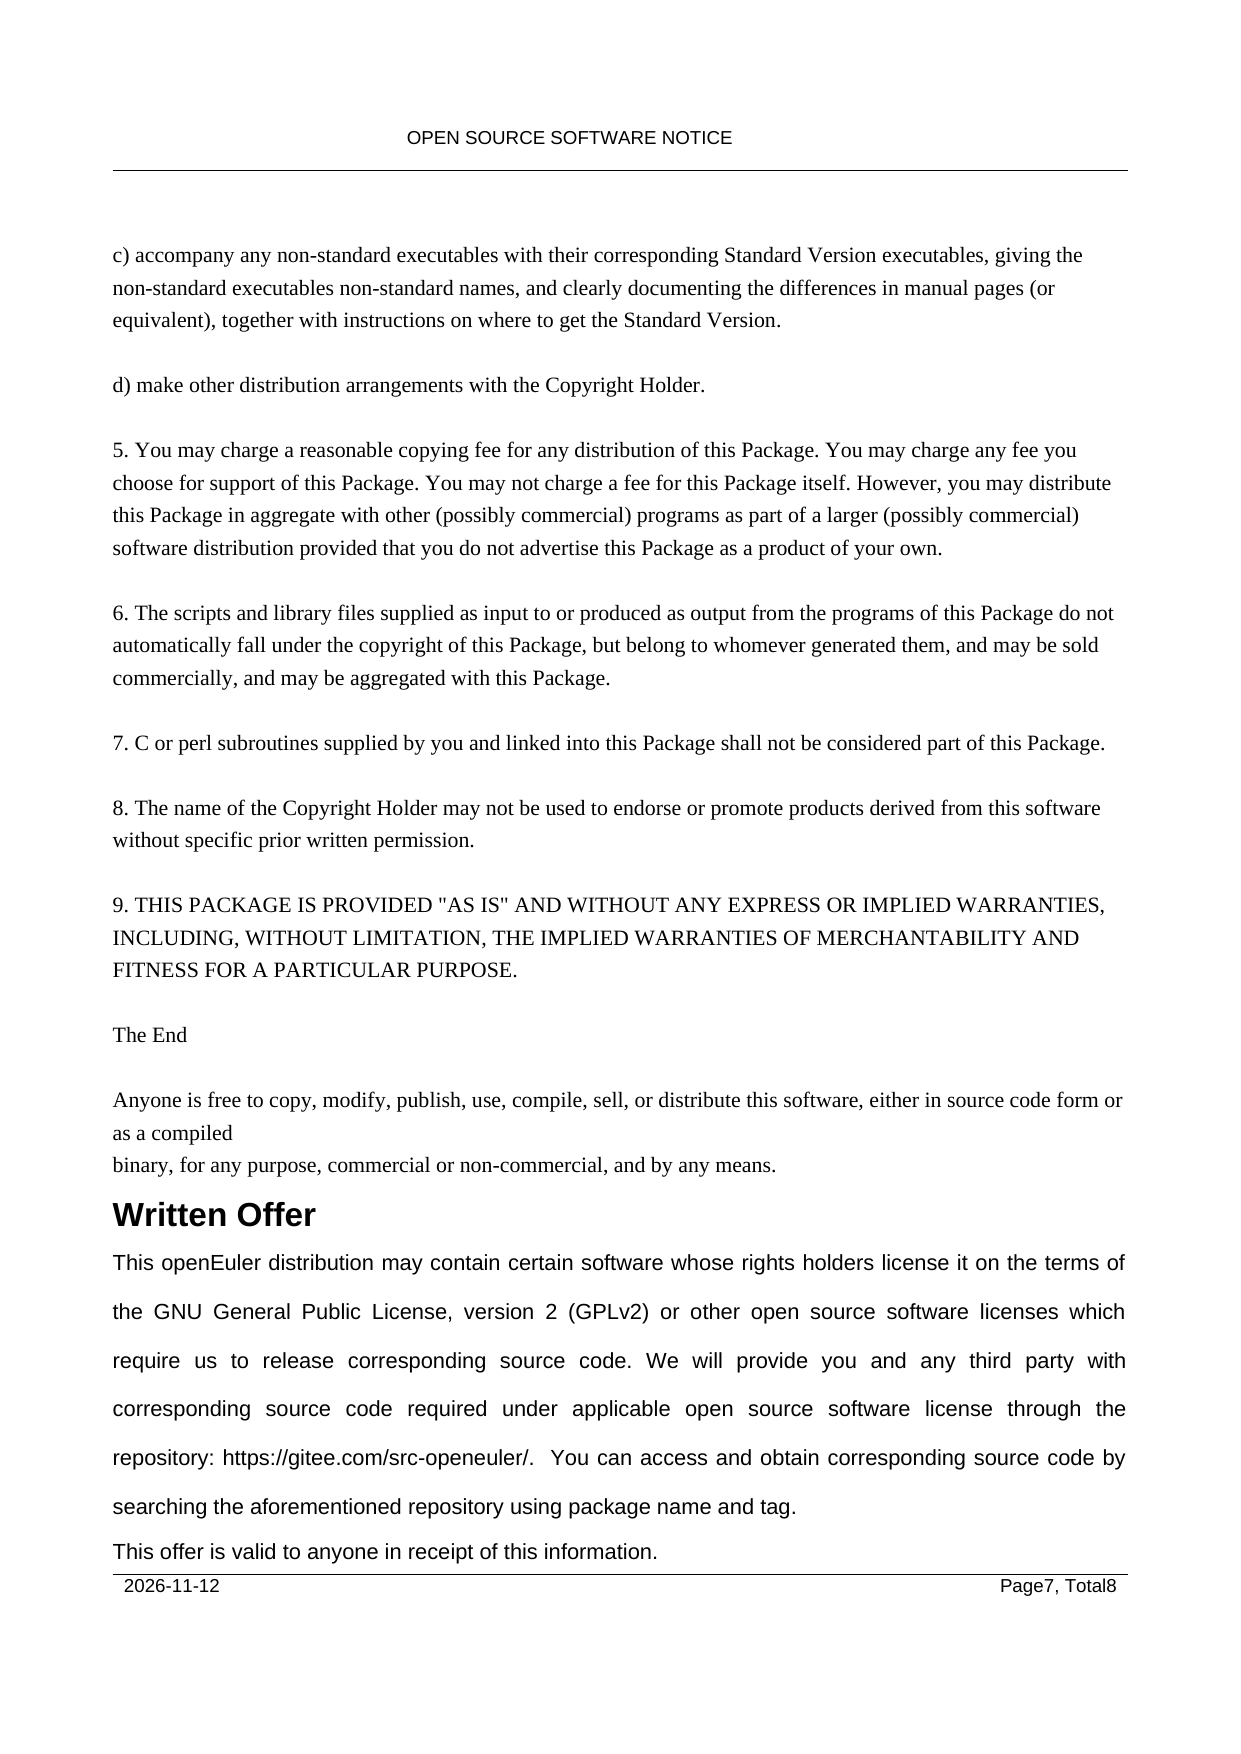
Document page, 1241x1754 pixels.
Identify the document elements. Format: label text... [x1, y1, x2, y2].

text This offer is valid to anyone in receipt of this information. [112, 1535, 1128, 1568]
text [112, 206, 1128, 1181]
text This openEuler distribution may contain certain software whose rights holders license it on the terms of the GNU General Public License, version 2 (GPLv2) or other open source software licenses which require us to release corresponding source code. We will provide you and any third party with corresponding source code required under applicable open source software license through the repository: https://gitee.com/src-openeuler/. You can access and obtain corresponding source code by searching the aforementioned repository using package name and tag. [112, 1246, 1128, 1523]
text Written Offer [112, 1181, 1128, 1246]
